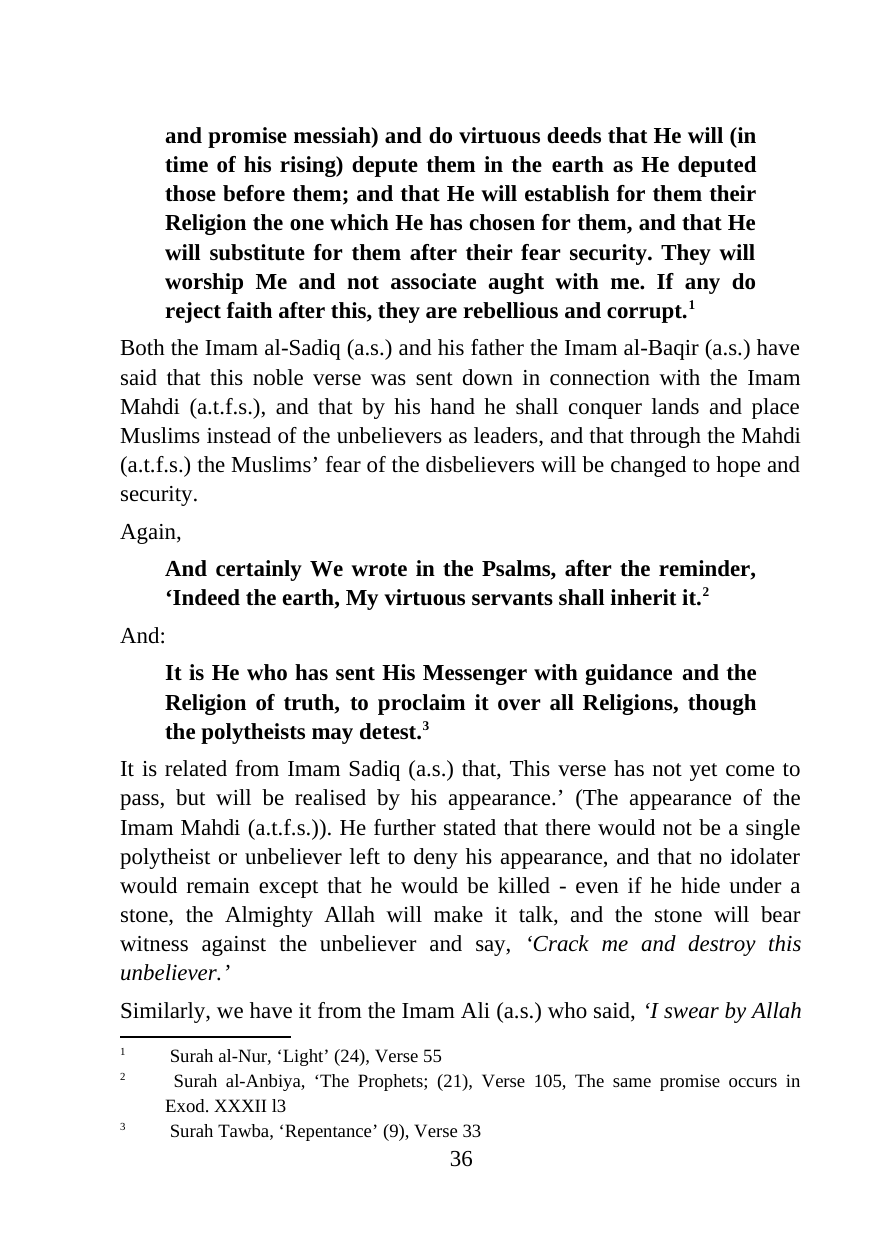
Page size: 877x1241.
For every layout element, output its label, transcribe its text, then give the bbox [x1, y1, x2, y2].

text Both the Imam al-Sadiq (a.s.) and his father the Imam al-Baqir (a.s.) have said that this noble verse was sent down in connection with the Imam Mahdi (a.t.f.s.), and that by his hand he shall conquer lands and place Muslims instead of the unbelievers as leaders, and that through the Mahdi (a.t.f.s.) the Muslims’ fear of the disbelievers will be changed to hope and security. [120, 332, 802, 507]
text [165, 120, 757, 324]
text And: [120, 620, 802, 649]
text It is He who has sent His Messenger with guidance and the Religion of truth, to proclaim it over all Religions, though the polytheists may detest. [165, 657, 757, 745]
text It is related from Imam Sadiq (a.s.) that, This verse has not yet come to pass, but will be realised by his appearance.’ (The appearance of the Imam Mahdi (a.t.f.s.)). He further stated that there would not be a single polytheist or unbeliever left to deny his appearance, and that no idolater would remain except that he would be killed - even if he hide under a stone, the Almighty Allah will make it talk, and the stone will bear witness against the unbeliever and say, ‘Crack me and destroy this unbeliever.’ [120, 753, 802, 987]
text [120, 995, 802, 1024]
text Again, [120, 516, 802, 545]
text And certainly We wrote in the Psalms, after the reminder, ‘Indeed the earth, My virtuous servants shall inherit it. [165, 553, 757, 612]
